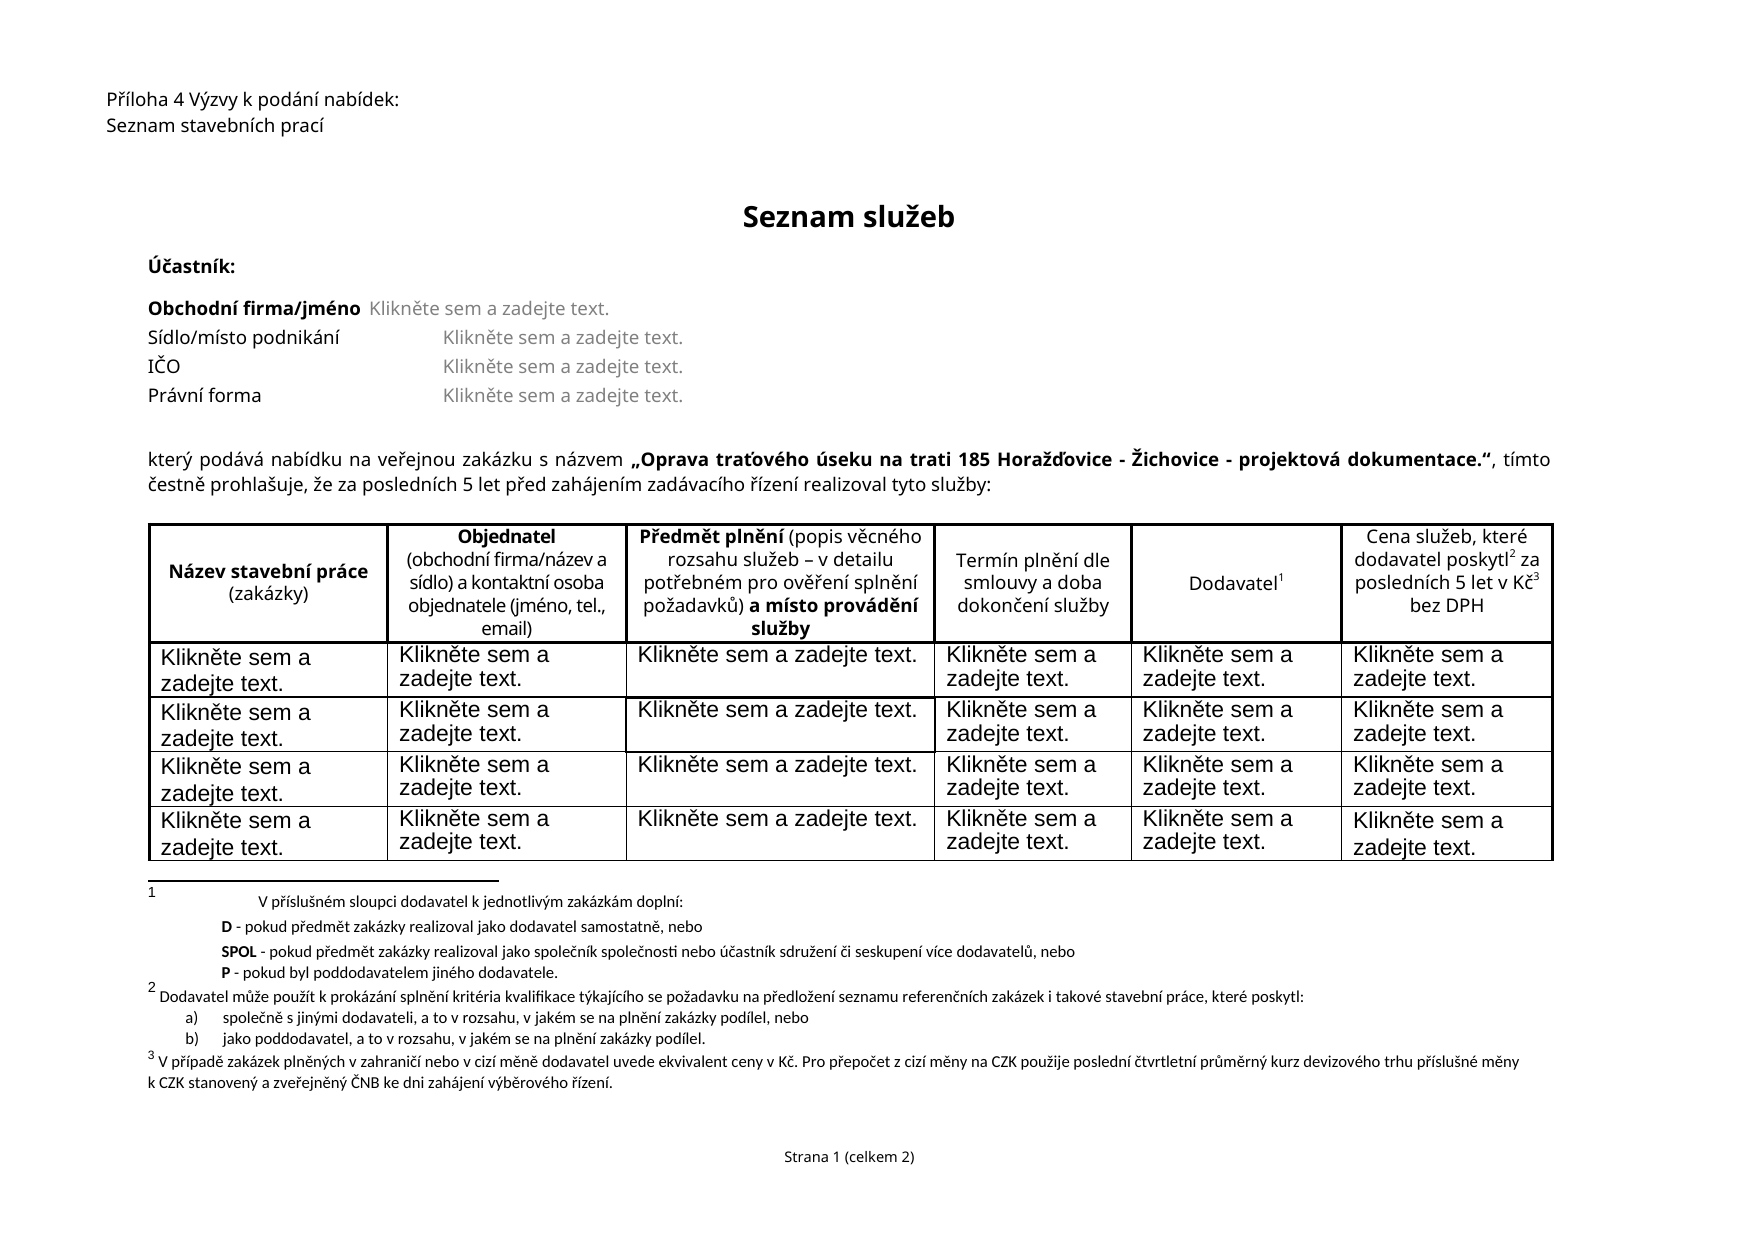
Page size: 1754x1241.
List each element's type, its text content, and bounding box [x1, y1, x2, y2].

text IČO [148, 350, 1551, 379]
table_header Cena služeb, které dodavatel poskytl za posledních 5 let v Kč bez DPH [1343, 526, 1551, 641]
text Právní forma [148, 379, 1551, 408]
table_header Termín plnění dle smlouvy a doba dokončení služby [936, 526, 1130, 641]
table_header Předmět plnění (popis věcného rozsahu služeb – v detailu potřebném pro ověření splnění požadavků) a místo provádění služby [628, 526, 933, 641]
text Obchodní firma/jméno [148, 292, 1551, 321]
table_header Název stavební práce (zakázky) [151, 526, 386, 641]
text Účastník: [148, 249, 1551, 279]
table_header Objednatel (obchodní firma/název a sídlo) a kontaktní osoba objednatele (jméno, tel., email) [389, 526, 625, 641]
title Seznam služeb [148, 196, 1551, 236]
table_header Dodavatel [1133, 526, 1340, 641]
text Sídlo/místo podnikání [148, 321, 1551, 350]
text který podává nabídku na veřejnou zakázku s názvem „Oprava traťového úseku na trati 185 Horažďovice - Žichovice - projektová dokumentace.“, tímto čestně prohlašuje, že za posledních 5 let před zahájením zadávacího řízení realizoval tyto služby: [148, 446, 1551, 497]
